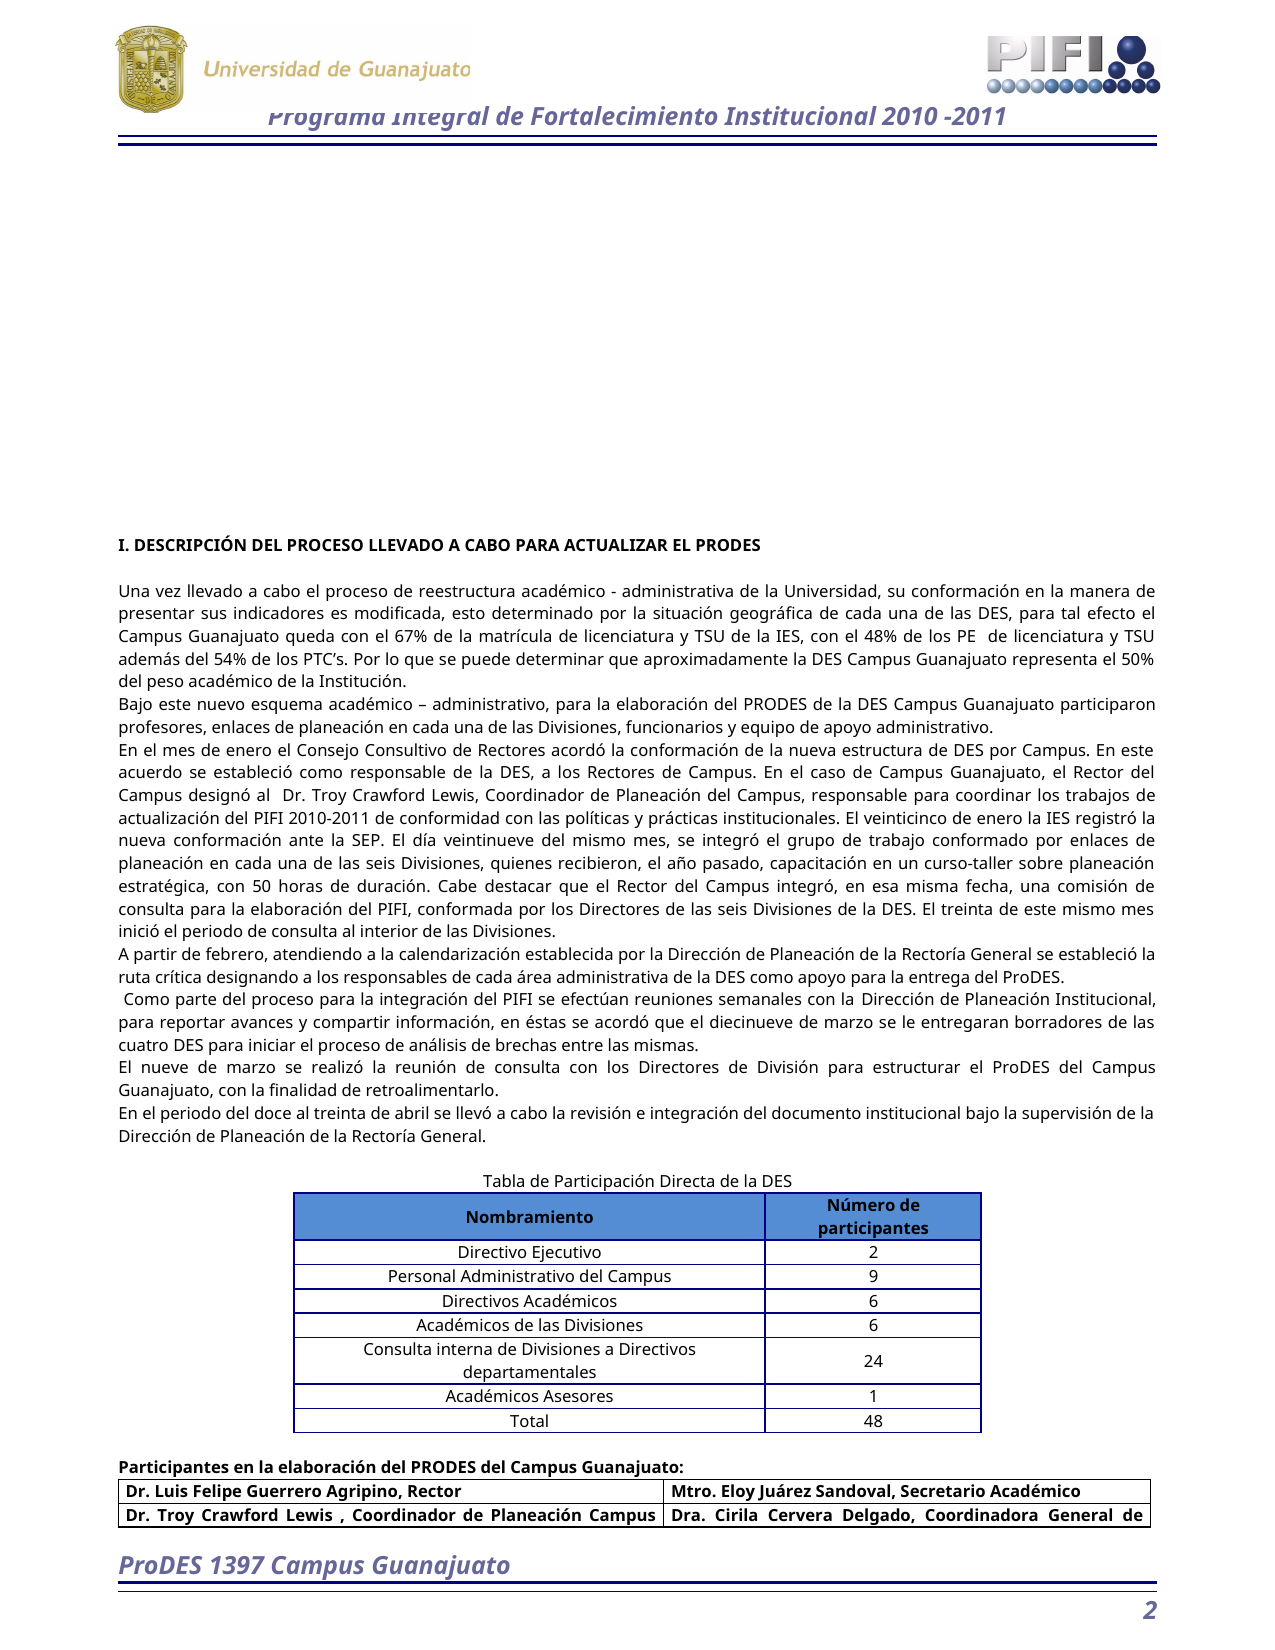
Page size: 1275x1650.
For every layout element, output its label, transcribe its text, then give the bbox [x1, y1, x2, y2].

table_cell 6 [766, 1290, 980, 1312]
text En el periodo del doce al treinta de abril se llevó a cabo la revisión e integración del documento institucional bajo la supervisión de la Dirección de Planeación de la Rectoría General. [118, 1101, 1157, 1147]
table_header Dr. Luis Felipe Guerrero Agripino, Rector [119, 1480, 663, 1503]
table_cell Directivo Ejecutivo [295, 1241, 764, 1263]
table_cell 1 [766, 1385, 980, 1408]
table_cell 6 [766, 1314, 980, 1336]
table_cell Directivos Académicos [295, 1290, 764, 1312]
table_cell 24 [766, 1338, 980, 1383]
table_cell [664, 1504, 1150, 1526]
table_cell 9 [766, 1265, 980, 1288]
table_cell Académicos de las Divisiones [295, 1314, 764, 1336]
table_header Nombramiento [295, 1194, 764, 1239]
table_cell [119, 1504, 663, 1526]
text Como parte del proceso para la integración del PIFI se efectúan reuniones semanales con la Dirección de Planeación Institucional, para reportar avances y compartir información, en éstas se acordó que el diecinueve de marzo se le entregaran borradores de las cuatro DES para iniciar el proceso de análisis de brechas entre las mismas. [118, 988, 1157, 1056]
text I. DESCRIPCIÓN DEL PROCESO LLEVADO A CABO PARA ACTUALIZAR EL PRODES [118, 534, 1157, 556]
table_header Número de participantes [766, 1194, 980, 1239]
table_cell Académicos Asesores [295, 1385, 764, 1408]
table_cell Total [295, 1409, 764, 1432]
picture [114, 25, 471, 113]
text Participantes en la elaboración del PRODES del Campus Guanajuato: [118, 1456, 1157, 1479]
table_cell Personal Administrativo del Campus [295, 1265, 764, 1288]
text Tabla de Participación Directa de la DES [118, 1169, 1157, 1192]
text El nueve de marzo se realizó la reunión de consulta con los Directores de División para estructurar el ProDES del Campus Guanajuato, con la finalidad de retroalimentarlo. [118, 1056, 1157, 1101]
text A partir de febrero, atendiendo a la calendarización establecida por la Dirección de Planeación de la Rectoría General se estableció la ruta crítica designando a los responsables de cada área administrativa de la DES como apoyo para la entrega del ProDES. [118, 942, 1157, 988]
text Bajo este nuevo esquema académico – administrativo, para la elaboración del PRODES de la DES Campus Guanajuato participaron profesores, enlaces de planeación en cada una de las Divisiones, funcionarios y equipo de apoyo administrativo. [118, 693, 1157, 738]
picture [986, 36, 1161, 94]
text En el mes de enero el Consejo Consultivo de Rectores acordó la conformación de la nueva estructura de DES por Campus. En este acuerdo se estableció como responsable de la DES, a los Rectores de Campus. En el caso de Campus Guanajuato, el Rector del Campus designó al Dr. Troy Crawford Lewis, Coordinador de Planeación del Campus, responsable para coordinar los trabajos de actualización del PIFI 2010-2011 de conformidad con las políticas y prácticas institucionales. El veinticinco de enero la IES registró la nueva conformación ante la SEP. El día veintinueve del mismo mes, se integró el grupo de trabajo conformado por enlaces de planeación en cada una de las seis Divisiones, quienes recibieron, el año pasado, capacitación en un curso-taller sobre planeación estratégica, con 50 horas de duración. Cabe destacar que el Rector del Campus integró, en esa misma fecha, una comisión de consulta para la elaboración del PIFI, conformada por los Directores de las seis Divisiones de la DES. El treinta de este mismo mes inició el periodo de consulta al interior de las Divisiones. [118, 738, 1157, 942]
table_header Mtro. Eloy Juárez Sandoval, Secretario Académico [664, 1480, 1150, 1503]
table_cell 48 [766, 1409, 980, 1432]
table_cell Consulta interna de Divisiones a Directivos departamentales [295, 1338, 764, 1383]
table_cell 2 [766, 1241, 980, 1263]
text Una vez llevado a cabo el proceso de reestructura académico - administrativa de la Universidad, su conformación en la manera de presentar sus indicadores es modificada, esto determinado por la situación geográfica de cada una de las DES, para tal efecto el Campus Guanajuato queda con el 67% de la matrícula de licenciatura y TSU de la IES, con el 48% de los PE de licenciatura y TSU además del 54% de los PTC’s. Por lo que se puede determinar que aproximadamente la DES Campus Guanajuato representa el 50% del peso académico de la Institución. [118, 579, 1157, 693]
